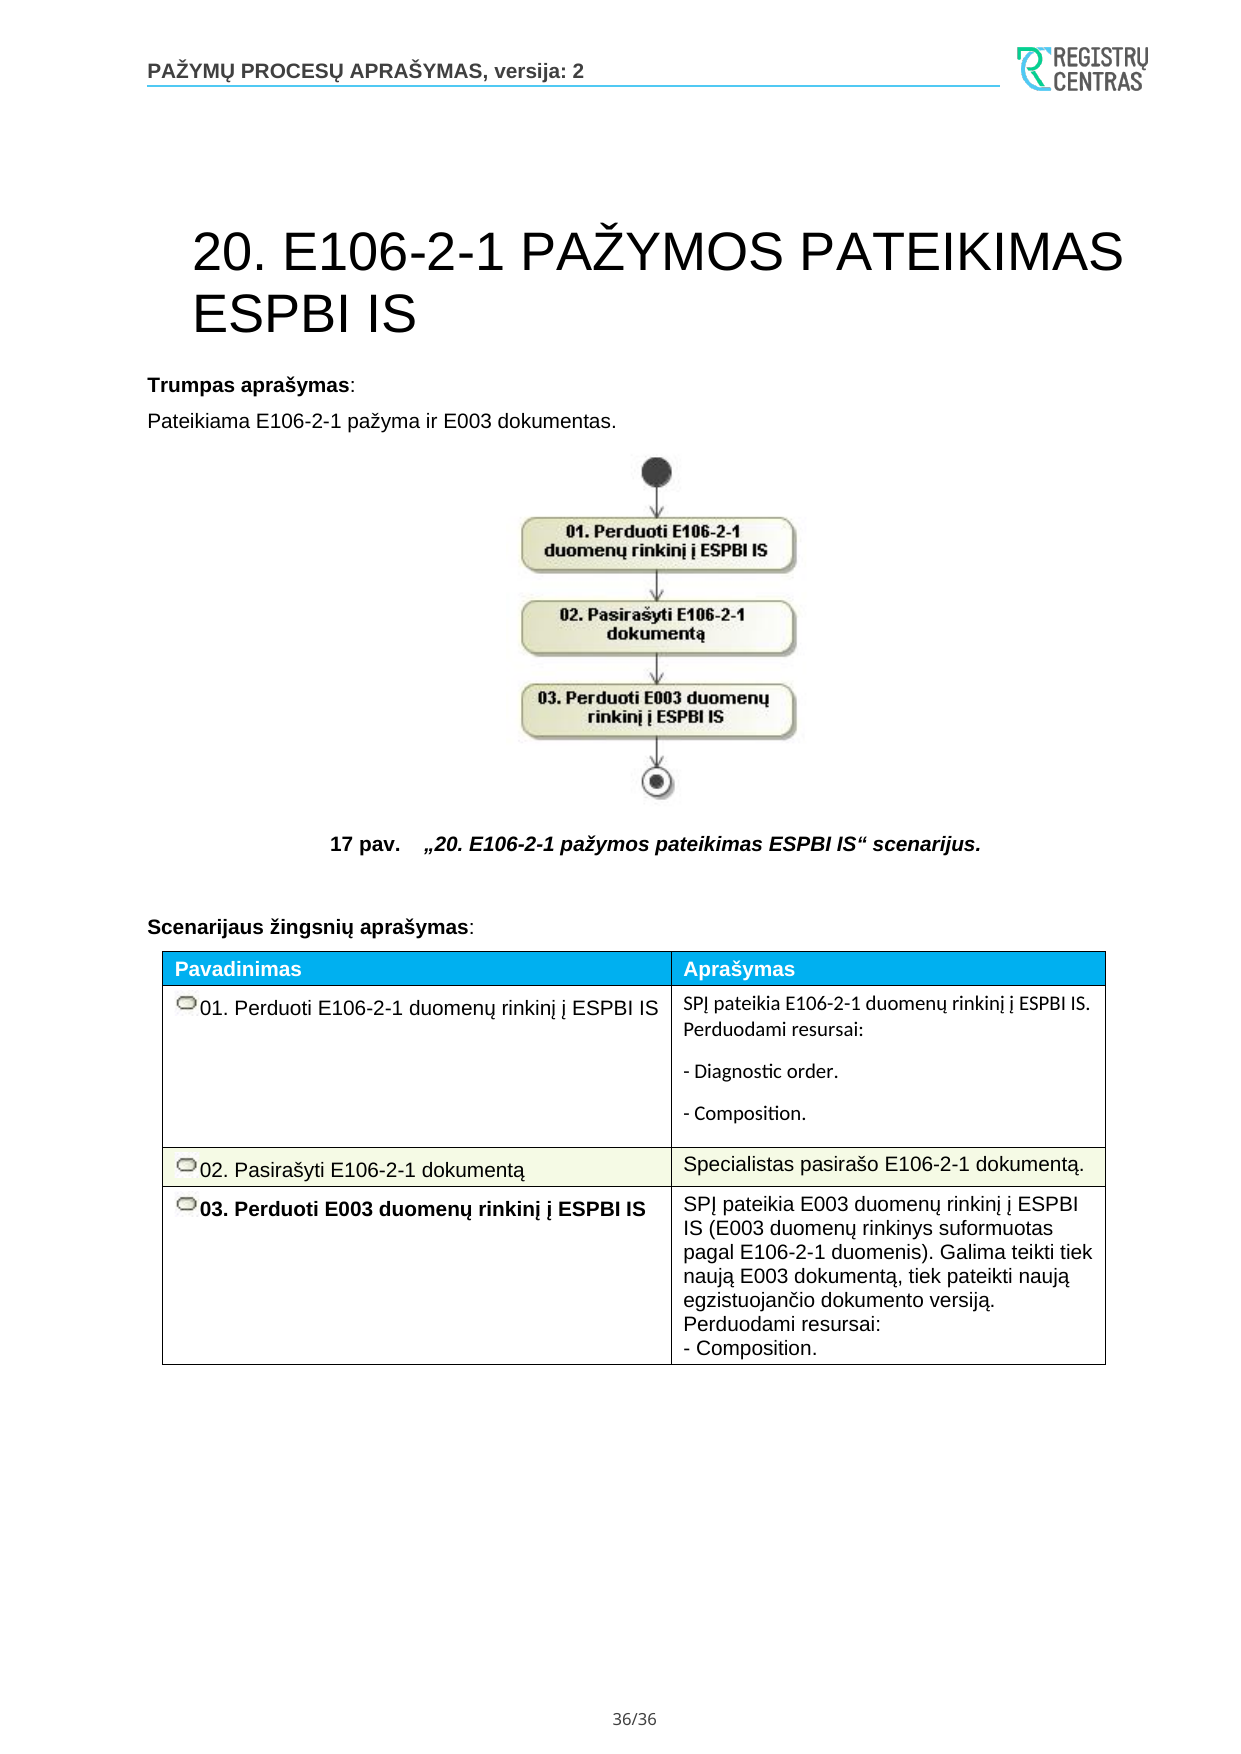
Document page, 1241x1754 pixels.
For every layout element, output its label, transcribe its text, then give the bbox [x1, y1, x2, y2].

text Pateikiama E106-2-1 pažyma ir E003 dokumentas. [147, 409, 1167, 433]
text „20. E106-2-1 pažymos pateikimas ESPBI IS“ scenarijus. [147, 832, 1167, 856]
table_cell Specialistas pasirašo E106-2-1 dokumentą. [672, 1148, 1105, 1186]
picture [506, 442, 808, 811]
table_header Pavadinimas [163, 952, 671, 985]
picture [1016, 45, 1149, 92]
table_cell 02. Pasirašyti E106-2-1 dokumentą [163, 1148, 671, 1186]
picture [174, 990, 200, 1016]
table_cell 01. Perduoti E106-2-1 duomenų rinkinį į ESPBI IS [163, 986, 671, 1147]
text Trumpas aprašymas: [147, 373, 1167, 397]
picture [174, 1152, 200, 1178]
subtitle 20. E106-2-1 pažymos pateikimas ESPBI IS [192, 219, 1167, 344]
table_cell 03. Perduoti E003 duomenų rinkinį į ESPBI IS [163, 1187, 671, 1364]
picture [174, 1191, 200, 1217]
table_cell SPĮ pateikia E106-2-1 duomenų rinkinį į ESPBI IS. Perduodami resursai: - Diagnostic order. - Composition. [672, 986, 1105, 1147]
text Scenarijaus žingsnių aprašymas: [147, 915, 1167, 939]
table_cell SPĮ pateikia E003 duomenų rinkinį į ESPBI IS (E003 duomenų rinkinys suformuotas pagal E106-2-1 duomenis). Galima teikti tiek naują E003 dokumentą, tiek pateikti naują egzistuojančio dokumento versiją. Perduodami resursai: - Composition. [672, 1187, 1105, 1364]
table_header Aprašymas [672, 952, 1105, 985]
